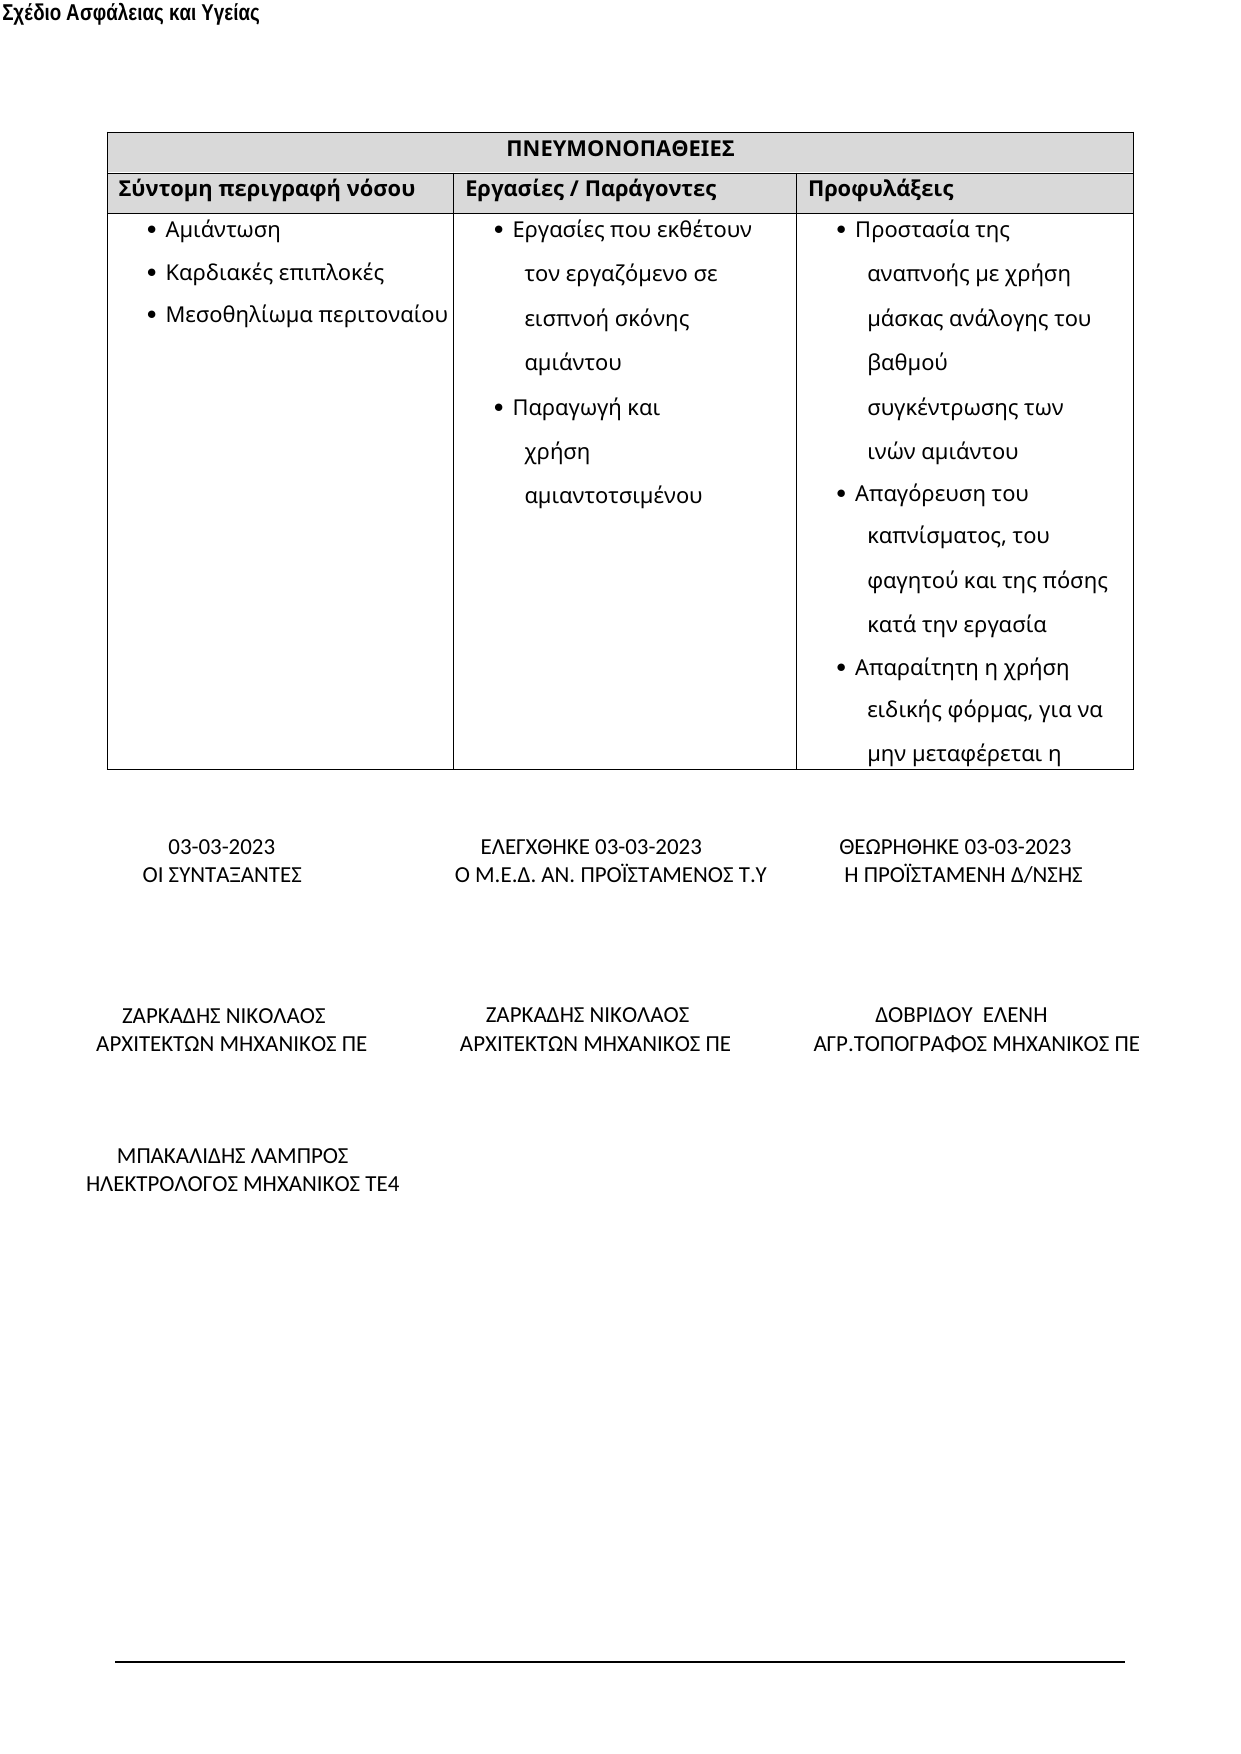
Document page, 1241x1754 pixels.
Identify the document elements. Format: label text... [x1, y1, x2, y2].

table_header ΘΕΩΡΗΘΗΚΕ 03-03-2023 Η ΠΡΟΪΣΤΑΜΕΝΗ Δ/ΝΣΗΣ ΔΟΒΡΙΔΟΥ ΕΛΕΝΗ ΑΓΡ.ΤΟΠΟΓΡΑΦΟΣ ΜΗΧΑΝΙΚΟΣ ΠΕ [802, 833, 1166, 1197]
table_header ΠΝΕΥΜΟΝΟΠΑΘΕΙΕΣ [108, 133, 1133, 172]
table_cell Σύντομη περιγραφή νόσου [108, 174, 453, 213]
table_cell Αμιάντωση Καρδιακές επιπλοκές Μεσοθηλίωμα περιτοναίου [108, 214, 453, 769]
table_cell Εργασίες που εκθέτουν τον εργαζόμενο σε εισπνοή σκόνης αμιάντου Παραγωγή και χρήση αμιαντοτσιμένου [454, 214, 796, 769]
table_cell Εργασίες / Παράγοντες [454, 174, 796, 213]
table_header 03-03-2023 ΟΙ ΣΥΝΤΑΞΑΝΤΕΣ ΖΑΡΚΑΔΗΣ ΝΙΚΟΛΑΟΣ ΑΡΧΙΤΕΚΤΩΝ ΜΗΧΑΝΙΚΟΣ ΠΕ ΜΠΑΚΑΛΙΔΗΣ ΛΑΜΠΡΟΣ ΗΛΕΚΤΡΟΛΟΓΟΣ ΜΗΧΑΝΙΚΟΣ ΤΕ4 [75, 833, 438, 1197]
table_cell Προστασία της αναπνοής με χρήση μάσκας ανάλογης του βαθμού συγκέντρωσης των ινών αμιάντου Απαγόρευση του καπνίσματος, του φαγητού και της πόσης κατά την εργασία Απαραίτητη η χρήση ειδικής φόρμας, για να μην μεταφέρεται η μόλυνση από τον χώρο εργασίας στο σπίτι [797, 214, 1133, 769]
table_header ΕΛΕΓΧΘΗΚΕ 03-03-2023 Ο Μ.Ε.Δ. ΑΝ. ΠΡΟΪΣΤΑΜΕΝΟΣ Τ.Υ ΖΑΡΚΑΔΗΣ ΝΙΚΟΛΑΟΣ ΑΡΧΙΤΕΚΤΩΝ ΜΗΧΑΝΙΚΟΣ ΠΕ [438, 833, 802, 1197]
table_cell Προφυλάξεις [797, 174, 1133, 213]
